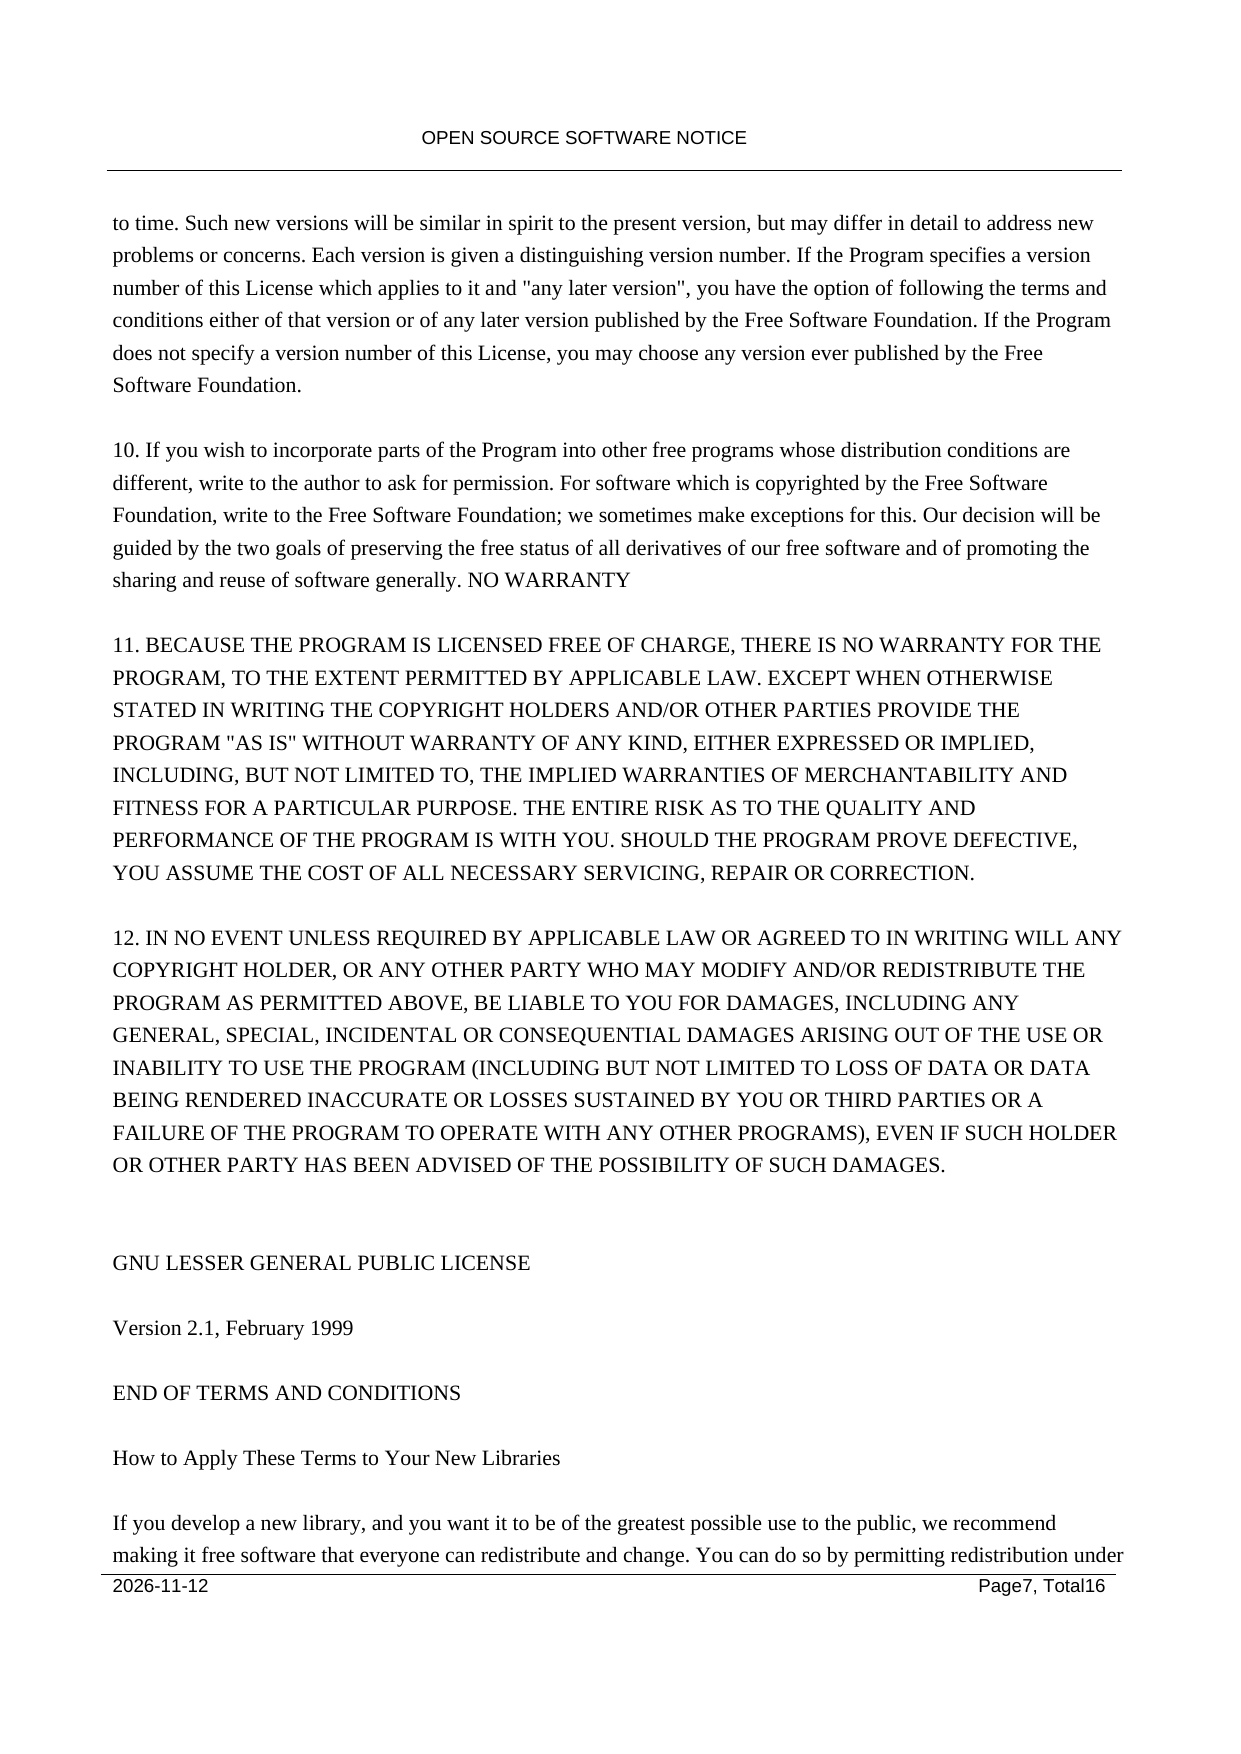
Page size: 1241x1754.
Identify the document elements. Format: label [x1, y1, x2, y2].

text [112, 206, 1128, 1571]
